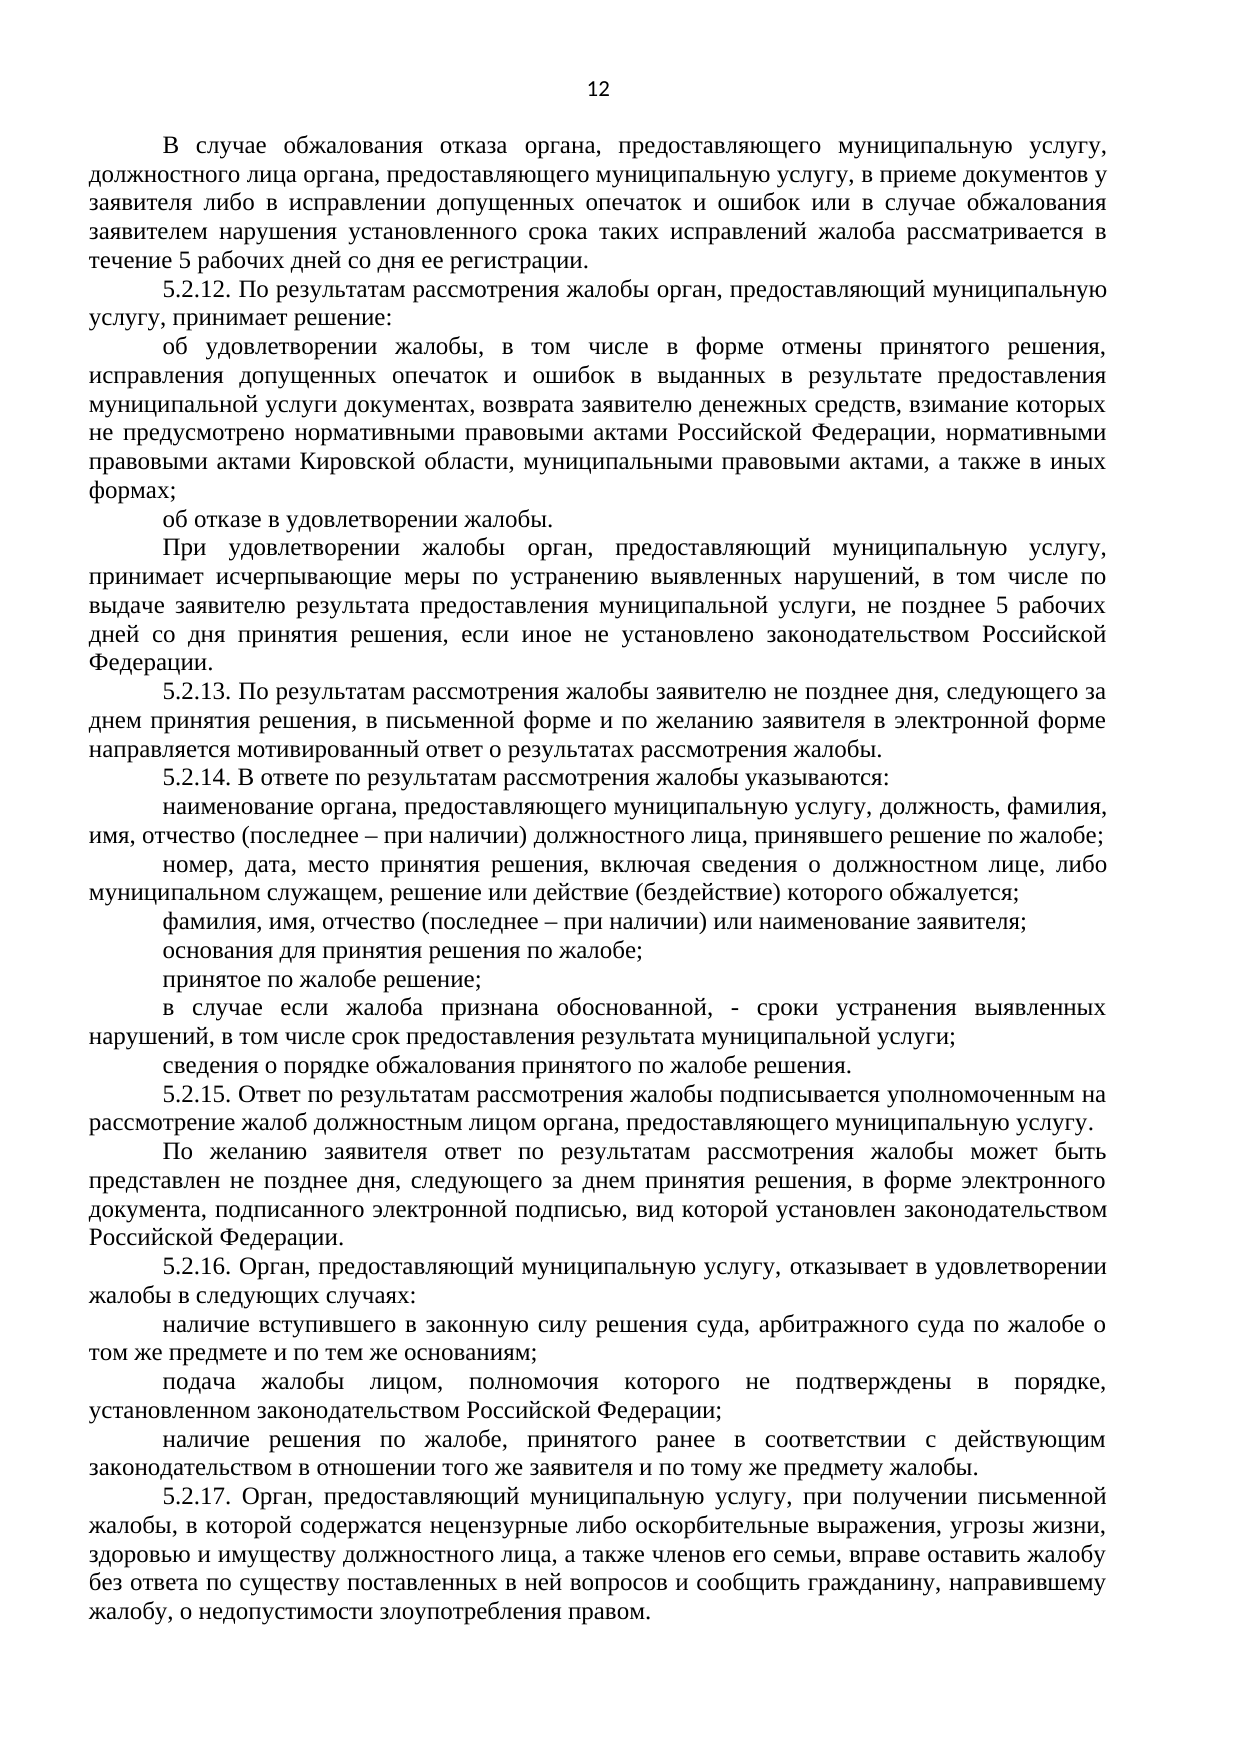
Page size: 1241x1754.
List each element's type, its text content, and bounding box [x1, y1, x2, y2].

text наличие решения по жалобе, принятого ранее в соответствии с действующим законодательством в отношении того же заявителя и по тому же предмету жалобы. [89, 1424, 1107, 1481]
text 5.2.17. Орган, предоставляющий муниципальную услугу, при получении письменной жалобы, в которой содержатся нецензурные либо оскорбительные выражения, угрозы жизни, здоровью и имуществу должностного лица, а также членов его семьи, вправе оставить жалобу без ответа по существу поставленных в ней вопросов и сообщить гражданину, направившему жалобу, о недопустимости злоупотребления правом. [89, 1481, 1107, 1625]
text номер, дата, место принятия решения, включая сведения о должностном лице, либо муниципальном служащем, решение или действие (бездействие) которого обжалуется; [89, 849, 1107, 906]
text об отказе в удовлетворении жалобы. [89, 504, 1107, 532]
text основания для принятия решения по жалобе; [89, 935, 1107, 964]
text 5.2.16. Орган, предоставляющий муниципальную услугу, отказывает в удовлетворении жалобы в следующих случаях: [89, 1251, 1107, 1309]
text При удовлетворении жалобы орган, предоставляющий муниципальную услугу, принимает исчерпывающие меры по устранению выявленных нарушений, в том числе по выдаче заявителю результата предоставления муниципальной услуги, не позднее 5 рабочих дней со дня принятия решения, если иное не установлено законодательством Российской Федерации. [89, 532, 1107, 676]
text наименование органа, предоставляющего муниципальную услугу, должность, фамилия, имя, отчество (последнее – при наличии) должностного лица, принявшего решение по жалобе; [89, 791, 1107, 849]
text принятое по жалобе решение; [89, 964, 1107, 992]
text 5.2.14. В ответе по результатам рассмотрения жалобы указываются: [89, 762, 1107, 791]
text 5.2.15. Ответ по результатам рассмотрения жалобы подписывается уполномоченным на рассмотрение жалоб должностным лицом органа, предоставляющего муниципальную услугу. [89, 1079, 1107, 1136]
text в случае если жалоба признана обоснованной, - сроки устранения выявленных нарушений, в том числе срок предоставления результата муниципальной услуги; [89, 992, 1107, 1050]
text По желанию заявителя ответ по результатам рассмотрения жалобы может быть представлен не позднее дня, следующего за днем принятия решения, в форме электронного документа, подписанного электронной подписью, вид которой установлен законодательством Российской Федерации. [89, 1136, 1107, 1251]
text сведения о порядке обжалования принятого по жалобе решения. [89, 1050, 1107, 1079]
text В случае обжалования отказа органа, предоставляющего муниципальную услугу, должностного лица органа, предоставляющего муниципальную услугу, в приеме документов у заявителя либо в исправлении допущенных опечаток и ошибок или в случае обжалования заявителем нарушения установленного срока таких исправлений жалоба рассматривается в течение 5 рабочих дней со дня ее регистрации. [89, 130, 1107, 274]
text наличие вступившего в законную силу решения суда, арбитражного суда по жалобе о том же предмете и по тем же основаниям; [89, 1309, 1107, 1366]
text 5.2.12. По результатам рассмотрения жалобы орган, предоставляющий муниципальную услугу, принимает решение: [89, 274, 1107, 331]
text фамилия, имя, отчество (последнее – при наличии) или наименование заявителя; [89, 906, 1107, 935]
text об удовлетворении жалобы, в том числе в форме отмены принятого решения, исправления допущенных опечаток и ошибок в выданных в результате предоставления муниципальной услуги документах, возврата заявителю денежных средств, взимание которых не предусмотрено нормативными правовыми актами Российской Федерации, нормативными правовыми актами Кировской области, муниципальными правовыми актами, а также в иных формах; [89, 331, 1107, 504]
text 5.2.13. По результатам рассмотрения жалобы заявителю не позднее дня, следующего за днем принятия решения, в письменной форме и по желанию заявителя в электронной форме направляется мотивированный ответ о результатах рассмотрения жалобы. [89, 676, 1107, 762]
text подача жалобы лицом, полномочия которого не подтверждены в порядке, установленном законодательством Российской Федерации; [89, 1366, 1107, 1424]
